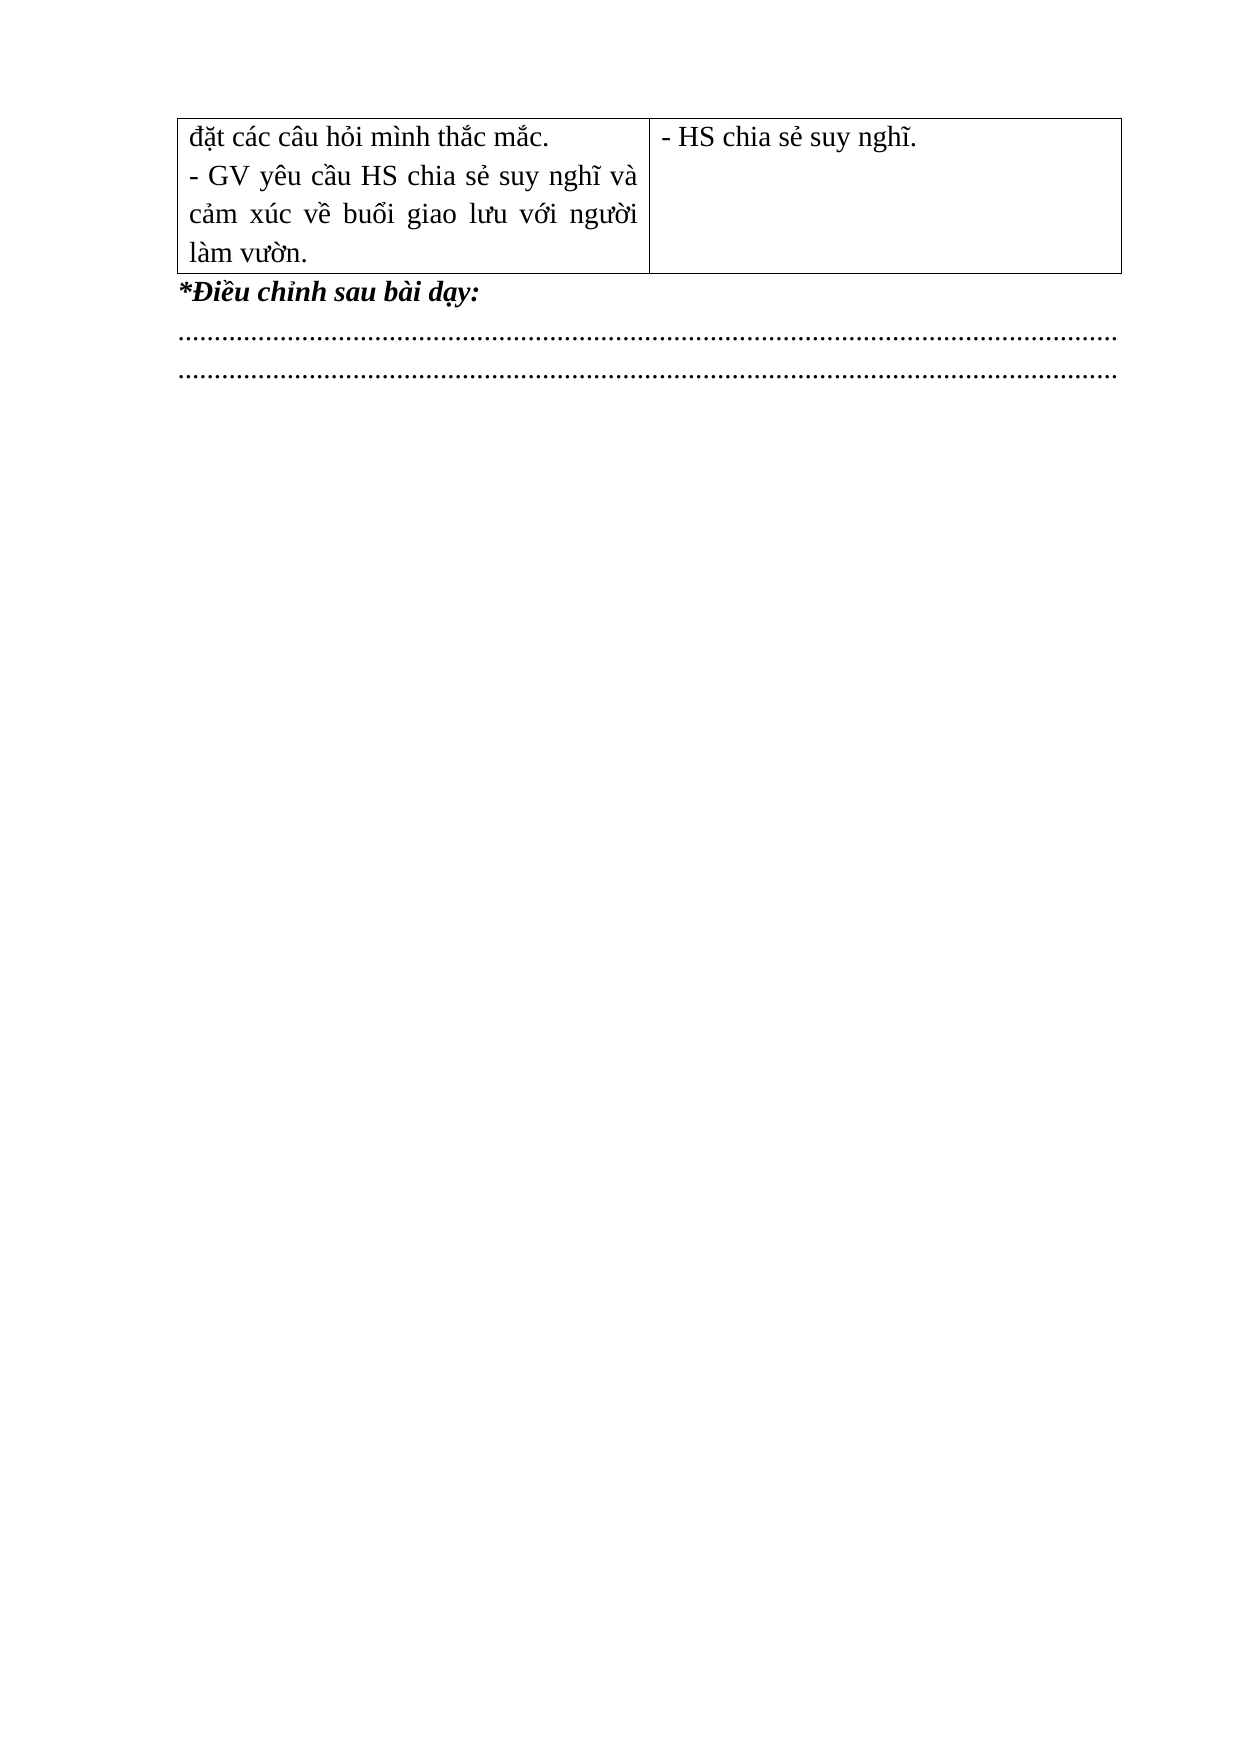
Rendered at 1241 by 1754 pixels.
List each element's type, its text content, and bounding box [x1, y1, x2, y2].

text *Điều chỉnh sau bài dạy: [177, 274, 1152, 308]
text ................................................................................................................................. [177, 313, 1152, 346]
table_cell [650, 119, 1121, 273]
text ................................................................................................................................. [177, 351, 1152, 385]
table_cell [178, 119, 649, 273]
